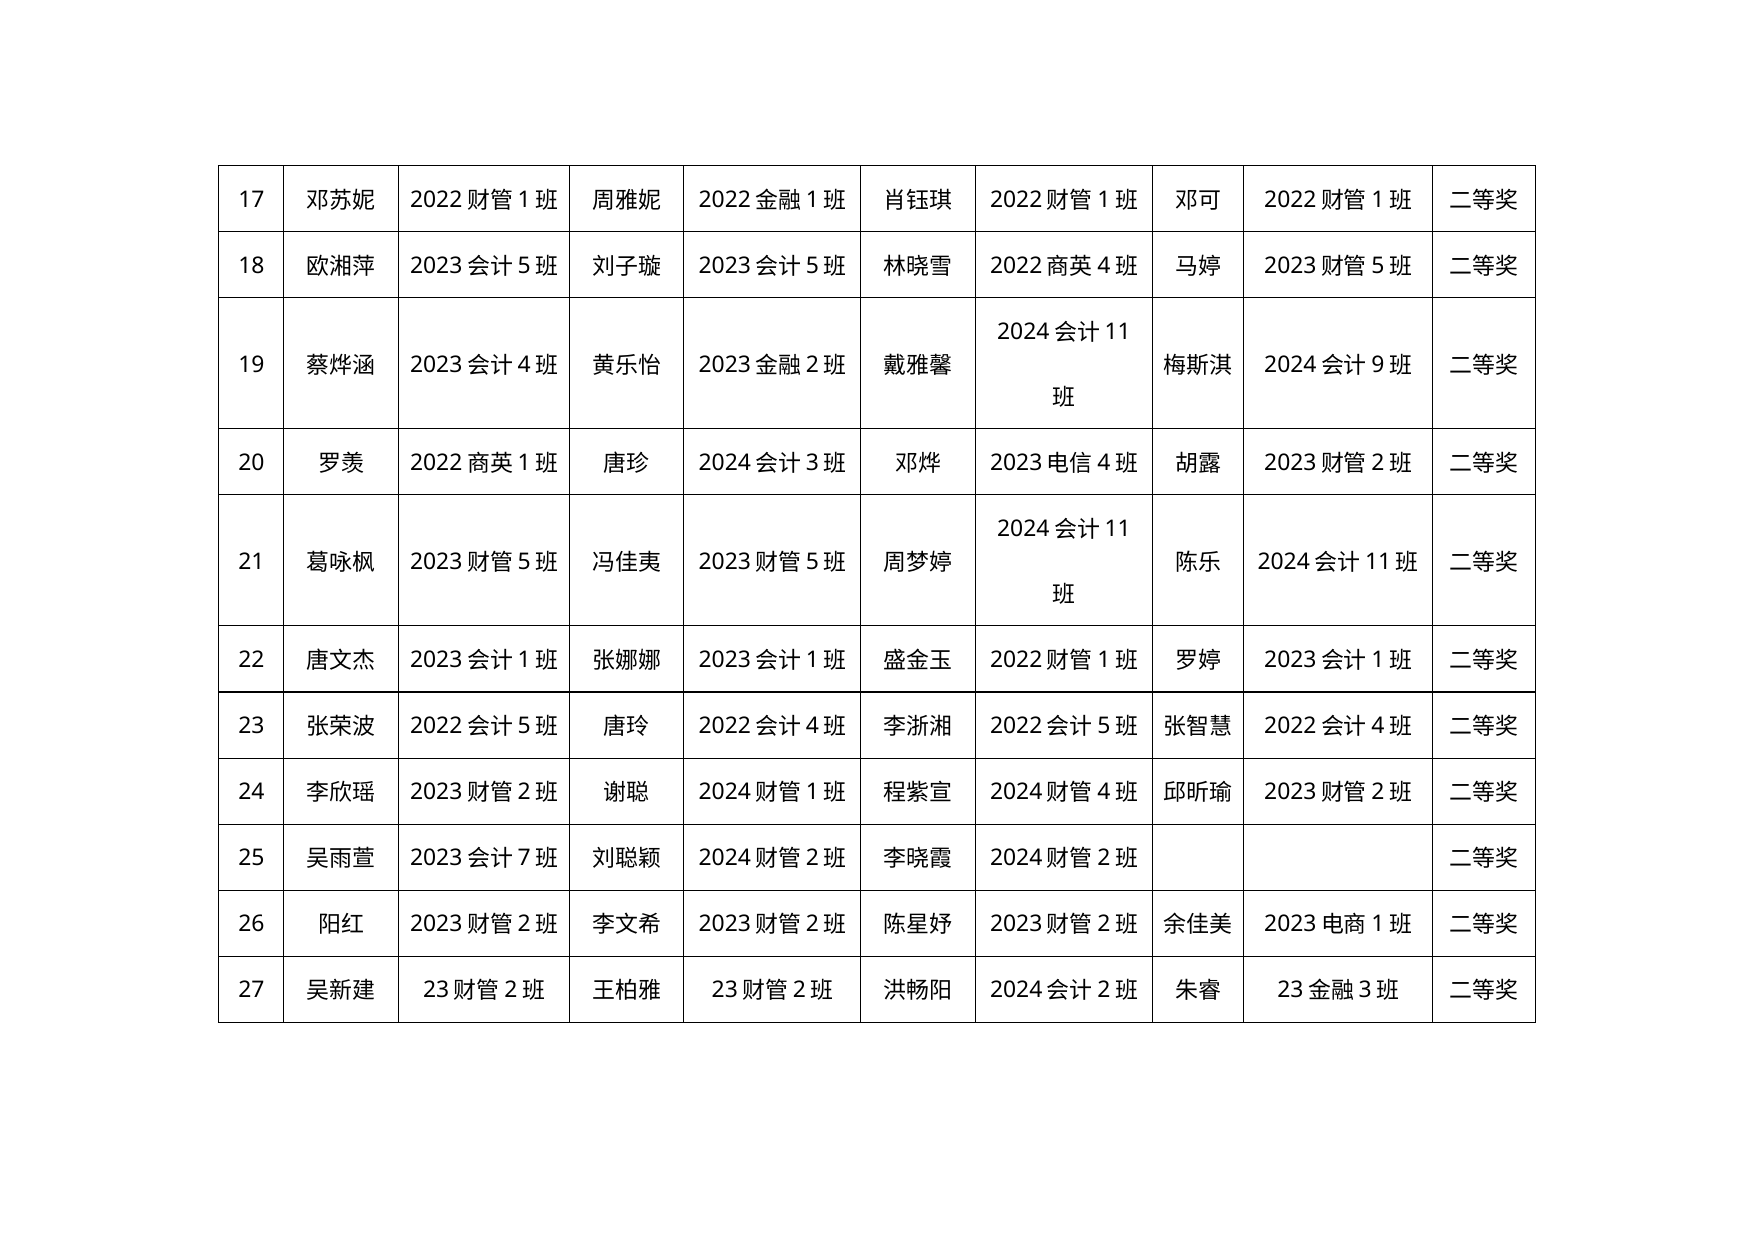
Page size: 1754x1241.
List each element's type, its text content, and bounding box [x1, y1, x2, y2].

table_cell 吴新建 [284, 957, 398, 1022]
table_cell 2022财管1班 [399, 166, 569, 231]
table_cell 2022会计4班 [684, 693, 860, 757]
table_cell 黄乐怡 [570, 298, 683, 428]
table_cell 2024会计2班 [976, 957, 1152, 1022]
table_cell 二等奖 [1433, 759, 1535, 823]
table_cell 唐玲 [570, 693, 683, 757]
table_cell 2023财管2班 [399, 891, 569, 956]
table_cell 二等奖 [1433, 626, 1535, 691]
table_cell 27 [219, 957, 283, 1022]
table_cell 23财管2班 [684, 957, 860, 1022]
table_cell 2022财管1班 [1244, 166, 1432, 231]
table_cell 葛咏枫 [284, 495, 398, 625]
table_cell 2024会计9班 [1244, 298, 1432, 428]
table_cell 2024财管2班 [684, 825, 860, 889]
table_cell 2022商英1班 [399, 429, 569, 494]
table_cell 谢聪 [570, 759, 683, 823]
table_cell 2022会计5班 [976, 693, 1152, 757]
table_cell 二等奖 [1433, 693, 1535, 757]
table_cell 张荣波 [284, 693, 398, 757]
table_cell 2022商英4班 [976, 232, 1152, 297]
table_cell 2024财管2班 [976, 825, 1152, 889]
table_cell 吴雨萱 [284, 825, 398, 889]
table_cell 朱睿 [1153, 957, 1243, 1022]
table_cell 马婷 [1153, 232, 1243, 297]
table_cell 2022会计5班 [399, 693, 569, 757]
table_cell 二等奖 [1433, 232, 1535, 297]
table_cell 林晓雪 [861, 232, 975, 297]
table_cell 18 [219, 232, 283, 297]
table_cell 17 [219, 166, 283, 231]
table_cell 2023电信4班 [976, 429, 1152, 494]
table_cell 李文希 [570, 891, 683, 956]
table_cell 2023财管5班 [1244, 232, 1432, 297]
table_cell 25 [219, 825, 283, 889]
table_cell 23 [219, 693, 283, 757]
table_cell 2023会计1班 [1244, 626, 1432, 691]
table_cell 19 [219, 298, 283, 428]
table_cell 2024会计3班 [684, 429, 860, 494]
table_cell 2023会计4班 [399, 298, 569, 428]
table_cell 邓烨 [861, 429, 975, 494]
table_cell 邓苏妮 [284, 166, 398, 231]
table_cell 2023财管5班 [684, 495, 860, 625]
table_cell 二等奖 [1433, 825, 1535, 889]
table_cell 程紫宣 [861, 759, 975, 823]
table_cell 胡露 [1153, 429, 1243, 494]
table_cell 23金融3班 [1244, 957, 1432, 1022]
table_cell 唐文杰 [284, 626, 398, 691]
table_cell 唐珍 [570, 429, 683, 494]
table_cell 二等奖 [1433, 166, 1535, 231]
table_cell 周梦婷 [861, 495, 975, 625]
table_cell 洪畅阳 [861, 957, 975, 1022]
table_cell 罗婷 [1153, 626, 1243, 691]
table_cell 陈乐 [1153, 495, 1243, 625]
table_cell 2024会计11班 [976, 298, 1152, 428]
table_cell 2023财管2班 [1244, 429, 1432, 494]
table_cell 20 [219, 429, 283, 494]
table_cell 二等奖 [1433, 957, 1535, 1022]
table_cell 2023电商1班 [1244, 891, 1432, 956]
table_cell [1153, 825, 1243, 889]
table_cell 冯佳夷 [570, 495, 683, 625]
table_cell 戴雅馨 [861, 298, 975, 428]
table_cell 2024会计11班 [976, 495, 1152, 625]
table_cell 2023会计1班 [399, 626, 569, 691]
table_cell 陈星妤 [861, 891, 975, 956]
table_cell 蔡烨涵 [284, 298, 398, 428]
table_cell 李欣瑶 [284, 759, 398, 823]
table_cell 2023金融2班 [684, 298, 860, 428]
table_cell 2023会计7班 [399, 825, 569, 889]
table_cell 肖钰琪 [861, 166, 975, 231]
table_cell 盛金玉 [861, 626, 975, 691]
table_cell 邓可 [1153, 166, 1243, 231]
table_cell 24 [219, 759, 283, 823]
table_cell 张智慧 [1153, 693, 1243, 757]
table_cell 邱昕瑜 [1153, 759, 1243, 823]
table_cell 2023会计5班 [684, 232, 860, 297]
table_cell 2023财管2班 [684, 891, 860, 956]
table_cell 刘聪颖 [570, 825, 683, 889]
table_cell 2023财管5班 [399, 495, 569, 625]
table_cell 23财管2班 [399, 957, 569, 1022]
table_cell 余佳美 [1153, 891, 1243, 956]
table_cell 张娜娜 [570, 626, 683, 691]
table_cell 2022金融1班 [684, 166, 860, 231]
table_cell 21 [219, 495, 283, 625]
table_cell 周雅妮 [570, 166, 683, 231]
table_cell 2024会计11班 [1244, 495, 1432, 625]
table_cell 2024财管1班 [684, 759, 860, 823]
table_cell 2024财管4班 [976, 759, 1152, 823]
table_cell 二等奖 [1433, 891, 1535, 956]
table_cell 26 [219, 891, 283, 956]
table_cell 梅斯淇 [1153, 298, 1243, 428]
table_cell 二等奖 [1433, 495, 1535, 625]
table_cell 刘子璇 [570, 232, 683, 297]
table_cell 二等奖 [1433, 429, 1535, 494]
table_cell 2022财管1班 [976, 626, 1152, 691]
table_cell 22 [219, 626, 283, 691]
table_cell 阳红 [284, 891, 398, 956]
table_cell 2023财管2班 [399, 759, 569, 823]
table_cell 欧湘萍 [284, 232, 398, 297]
table_cell 2023会计5班 [399, 232, 569, 297]
table_cell 王柏雅 [570, 957, 683, 1022]
table_cell 李浙湘 [861, 693, 975, 757]
table_cell 2022财管1班 [976, 166, 1152, 231]
table_cell 二等奖 [1433, 298, 1535, 428]
table_cell 2022会计4班 [1244, 693, 1432, 757]
table_cell 罗羡 [284, 429, 398, 494]
table_cell 2023财管2班 [976, 891, 1152, 956]
table_cell 李晓霞 [861, 825, 975, 889]
table_cell 2023财管2班 [1244, 759, 1432, 823]
table_cell 2023会计1班 [684, 626, 860, 691]
table_cell [1244, 825, 1432, 889]
